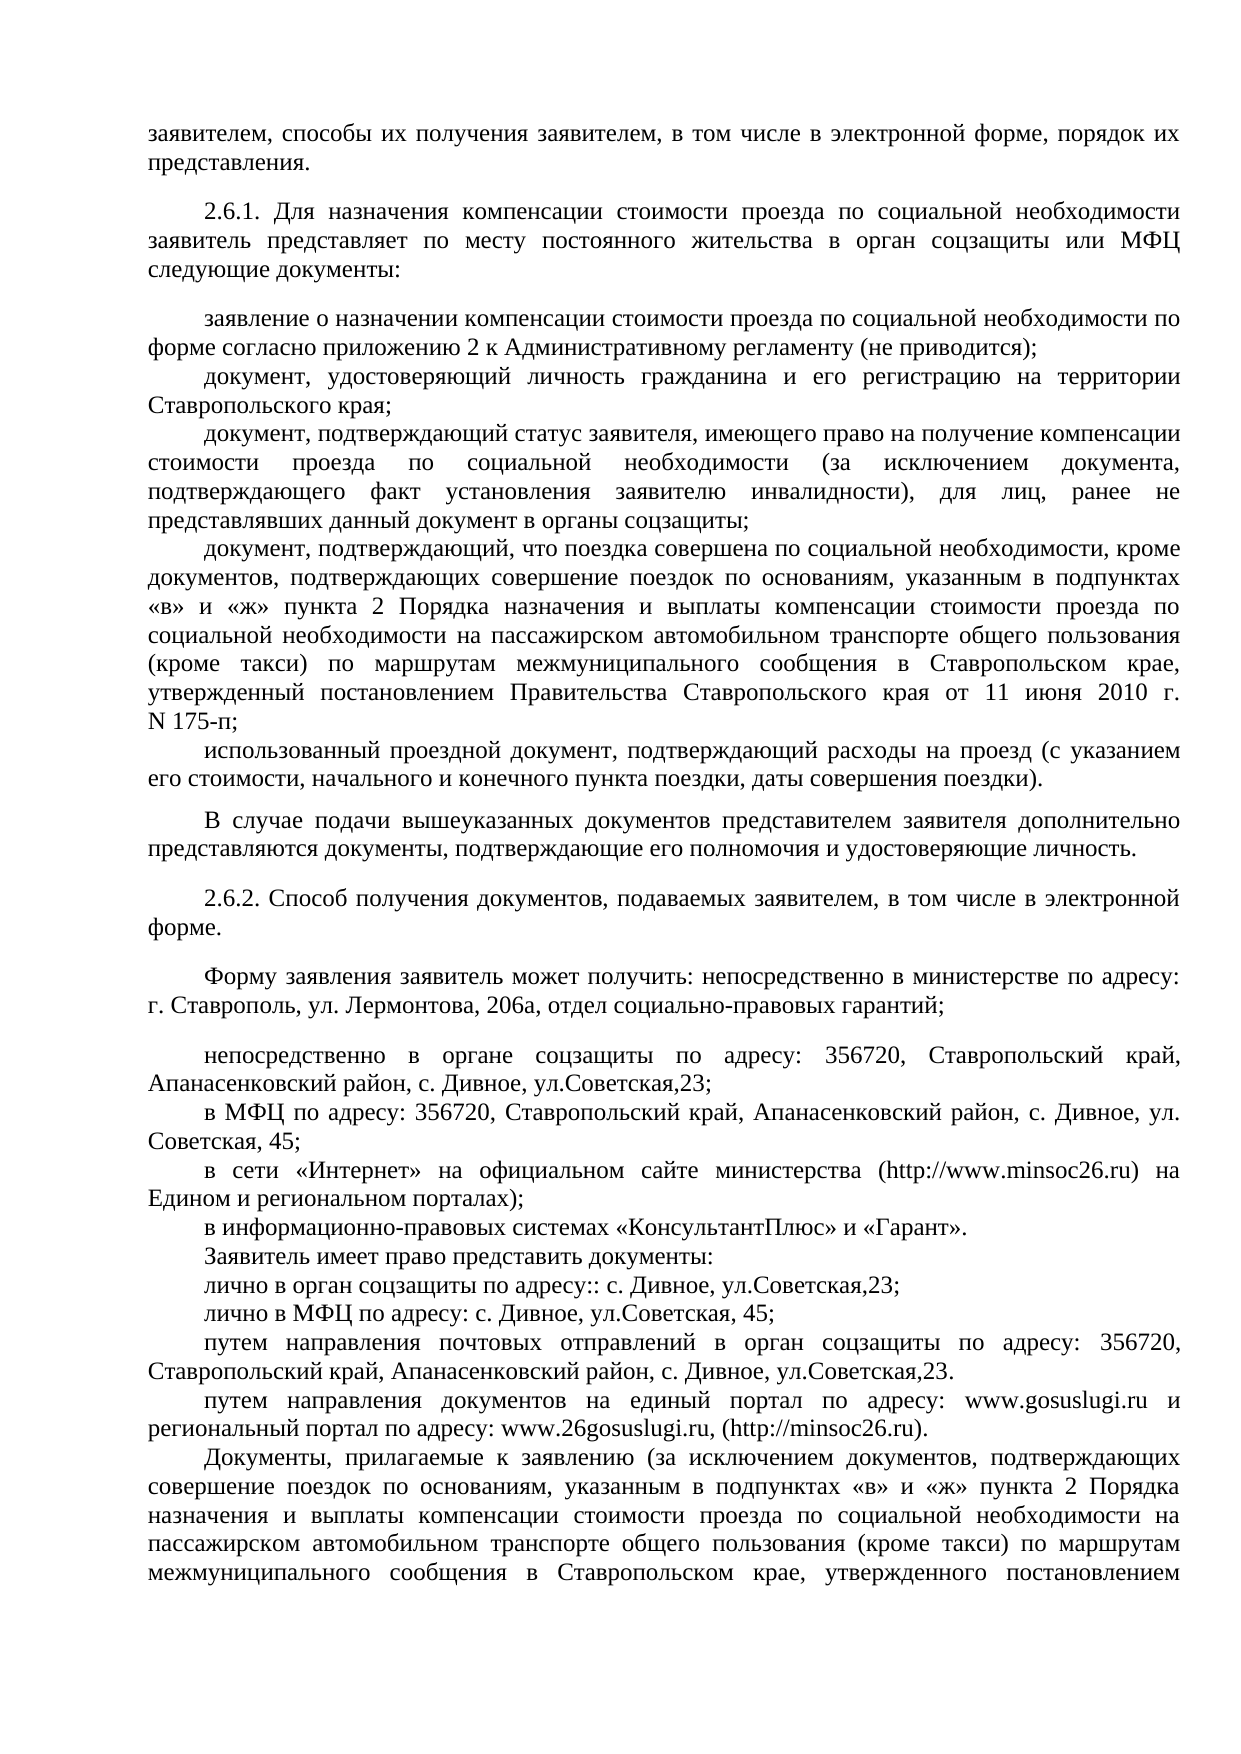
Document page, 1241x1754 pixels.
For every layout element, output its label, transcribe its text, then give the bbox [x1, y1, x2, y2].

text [148, 118, 1181, 176]
text использованный проездной документ, подтверждающий расходы на проезд (с указанием его стоимости, начального и конечного пункта поездки, даты совершения поездки). [148, 735, 1181, 792]
text путем направления почтовых отправлений в орган соцзащиты по адресу: 356720, Ставропольский край, Апанасенковский район, с. Дивное, ул.Советская,23. [148, 1327, 1181, 1385]
text 2.6.1. Для назначения компенсации стоимости проезда по социальной необходимости заявитель представляет по месту постоянного жительства в орган соцзащиты или МФЦ следующие документы: [148, 196, 1181, 283]
text заявление о назначении компенсации стоимости проезда по социальной необходимости по форме согласно приложению 2 к Административному регламенту (не приводится); [148, 303, 1181, 361]
text 2.6.2. Способ получения документов, подаваемых заявителем, в том числе в электронной форме. [148, 883, 1181, 941]
text Форму заявления заявитель может получить: непосредственно в министерстве по адресу: г. Ставрополь, ул. Лермонтова, 206а, отдел социально-правовых гарантий; [148, 961, 1181, 1019]
text лично в орган соцзащиты по адресу:: с. Дивное, ул.Советская,23; [148, 1270, 1181, 1298]
text документ, подтверждающий статус заявителя, имеющего право на получение компенсации стоимости проезда по социальной необходимости (за исключением документа, подтверждающего факт установления заявителю инвалидности), для лиц, ранее не представлявших данный документ в органы соцзащиты; [148, 418, 1181, 533]
text непосредственно в органе соцзащиты по адресу: 356720, Ставропольский край, Апанасенковский район, с. Дивное, ул.Советская,23; [148, 1040, 1181, 1097]
text документ, подтверждающий, что поездка совершена по социальной необходимости, кроме документов, подтверждающих совершение поездок по основаниям, указанным в подпунктах «в» и «ж» пункта 2 Порядка назначения и выплаты компенсации стоимости проезда по социальной необходимости на пассажирском автомобильном транспорте общего пользования (кроме такси) по маршрутам межмуниципального сообщения в Ставропольском крае, утвержденный постановлением Правительства Ставропольского края от 11 июня 2010 г. N 175-п; [148, 533, 1181, 735]
text В случае подачи вышеуказанных документов представителем заявителя дополнительно представляются документы, подтверждающие его полномочия и удостоверяющие личность. [148, 805, 1181, 862]
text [148, 1442, 1181, 1586]
text в МФЦ по адресу: 356720, Ставропольский край, Апанасенковский район, с. Дивное, ул. Советская, 45; [148, 1097, 1181, 1155]
text лично в МФЦ по адресу: с. Дивное, ул.Советская, 45; [148, 1298, 1181, 1327]
text в информационно-правовых системах «КонсультантПлюс» и «Гарант». [148, 1212, 1181, 1241]
text документ, удостоверяющий личность гражданина и его регистрацию на территории Ставропольского края; [148, 361, 1181, 418]
text в сети «Интернет» на официальном сайте министерства (http://www.minsoc26.ru) на Едином и региональном порталах); [148, 1155, 1181, 1212]
text путем направления документов на единый портал по адресу: www.gosuslugi.ru и региональный портал по адресу: www.26gosuslugi.ru, (http://minsoc26.ru). [148, 1385, 1181, 1442]
text Заявитель имеет право представить документы: [148, 1241, 1181, 1270]
